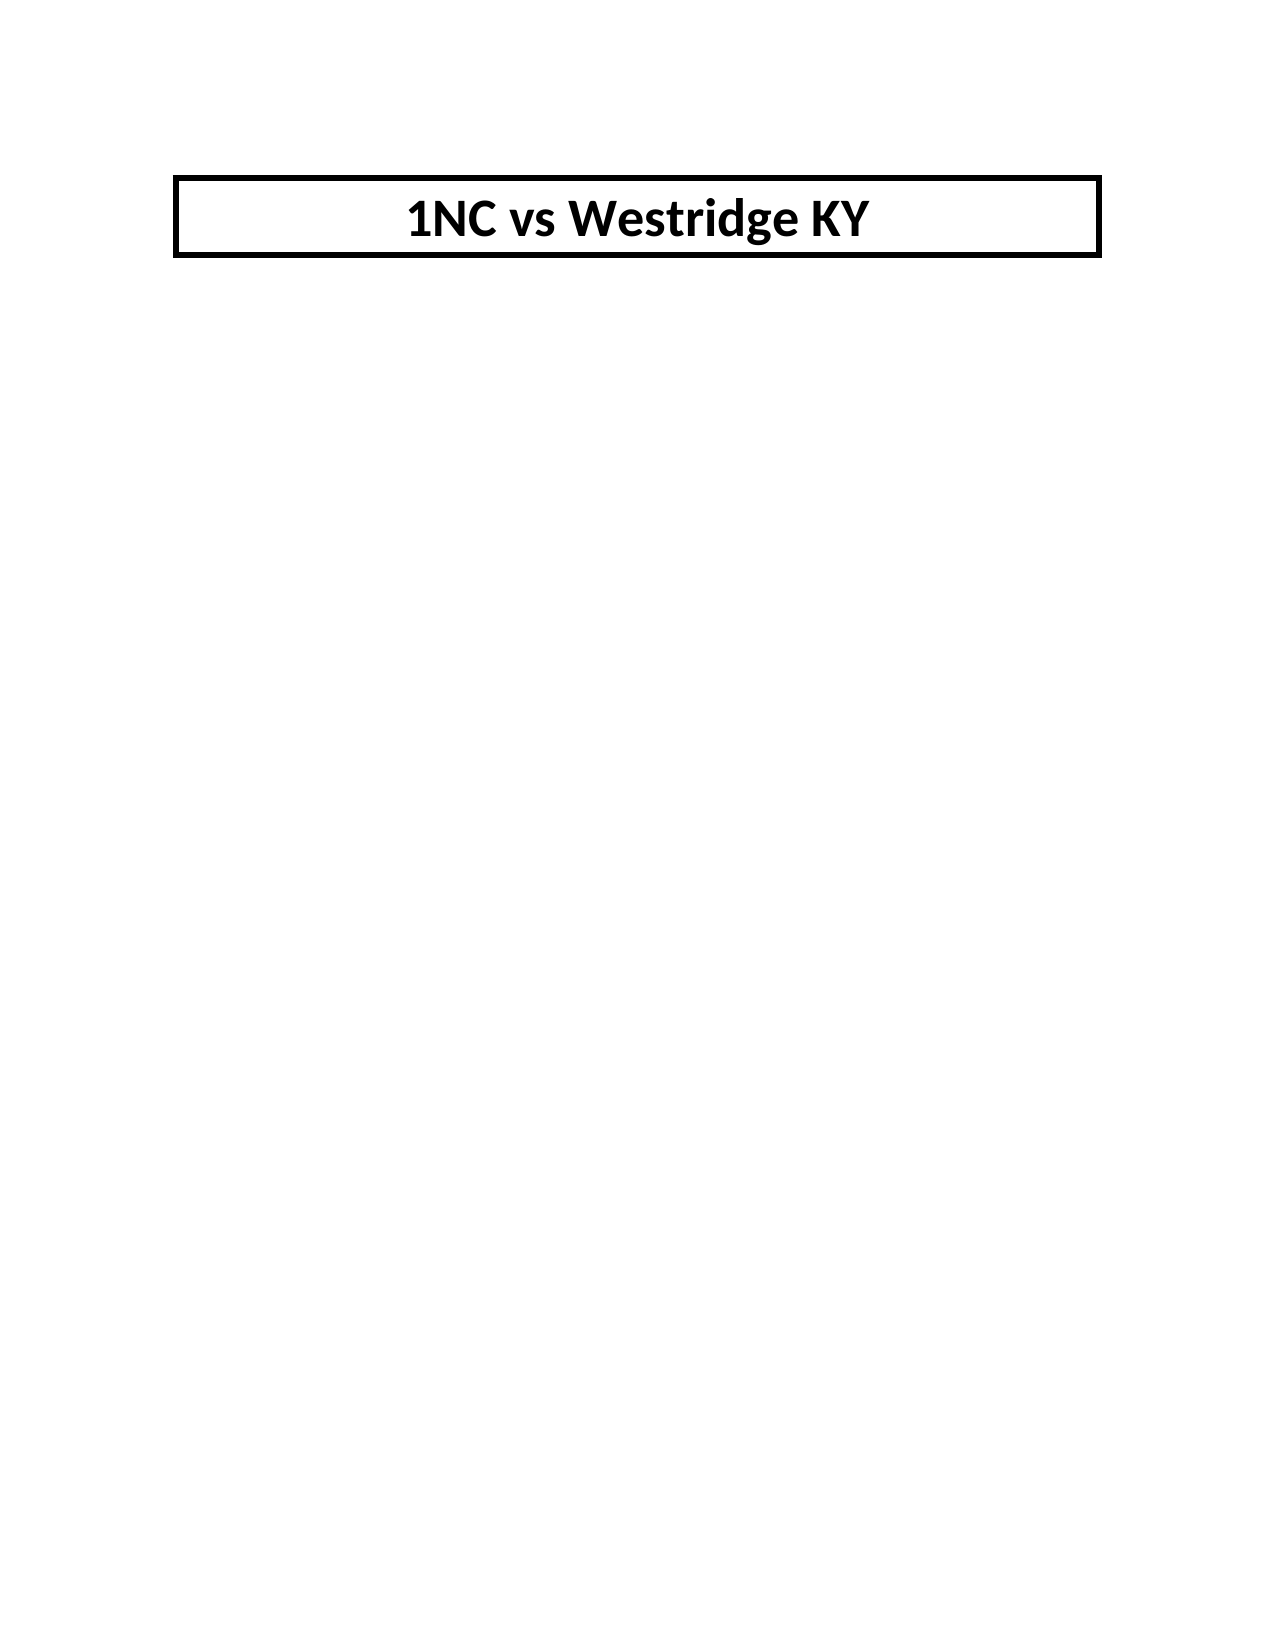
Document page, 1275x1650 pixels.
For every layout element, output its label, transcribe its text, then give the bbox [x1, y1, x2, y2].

subtitle 1NC vs Westridge KY [179, 181, 1096, 252]
